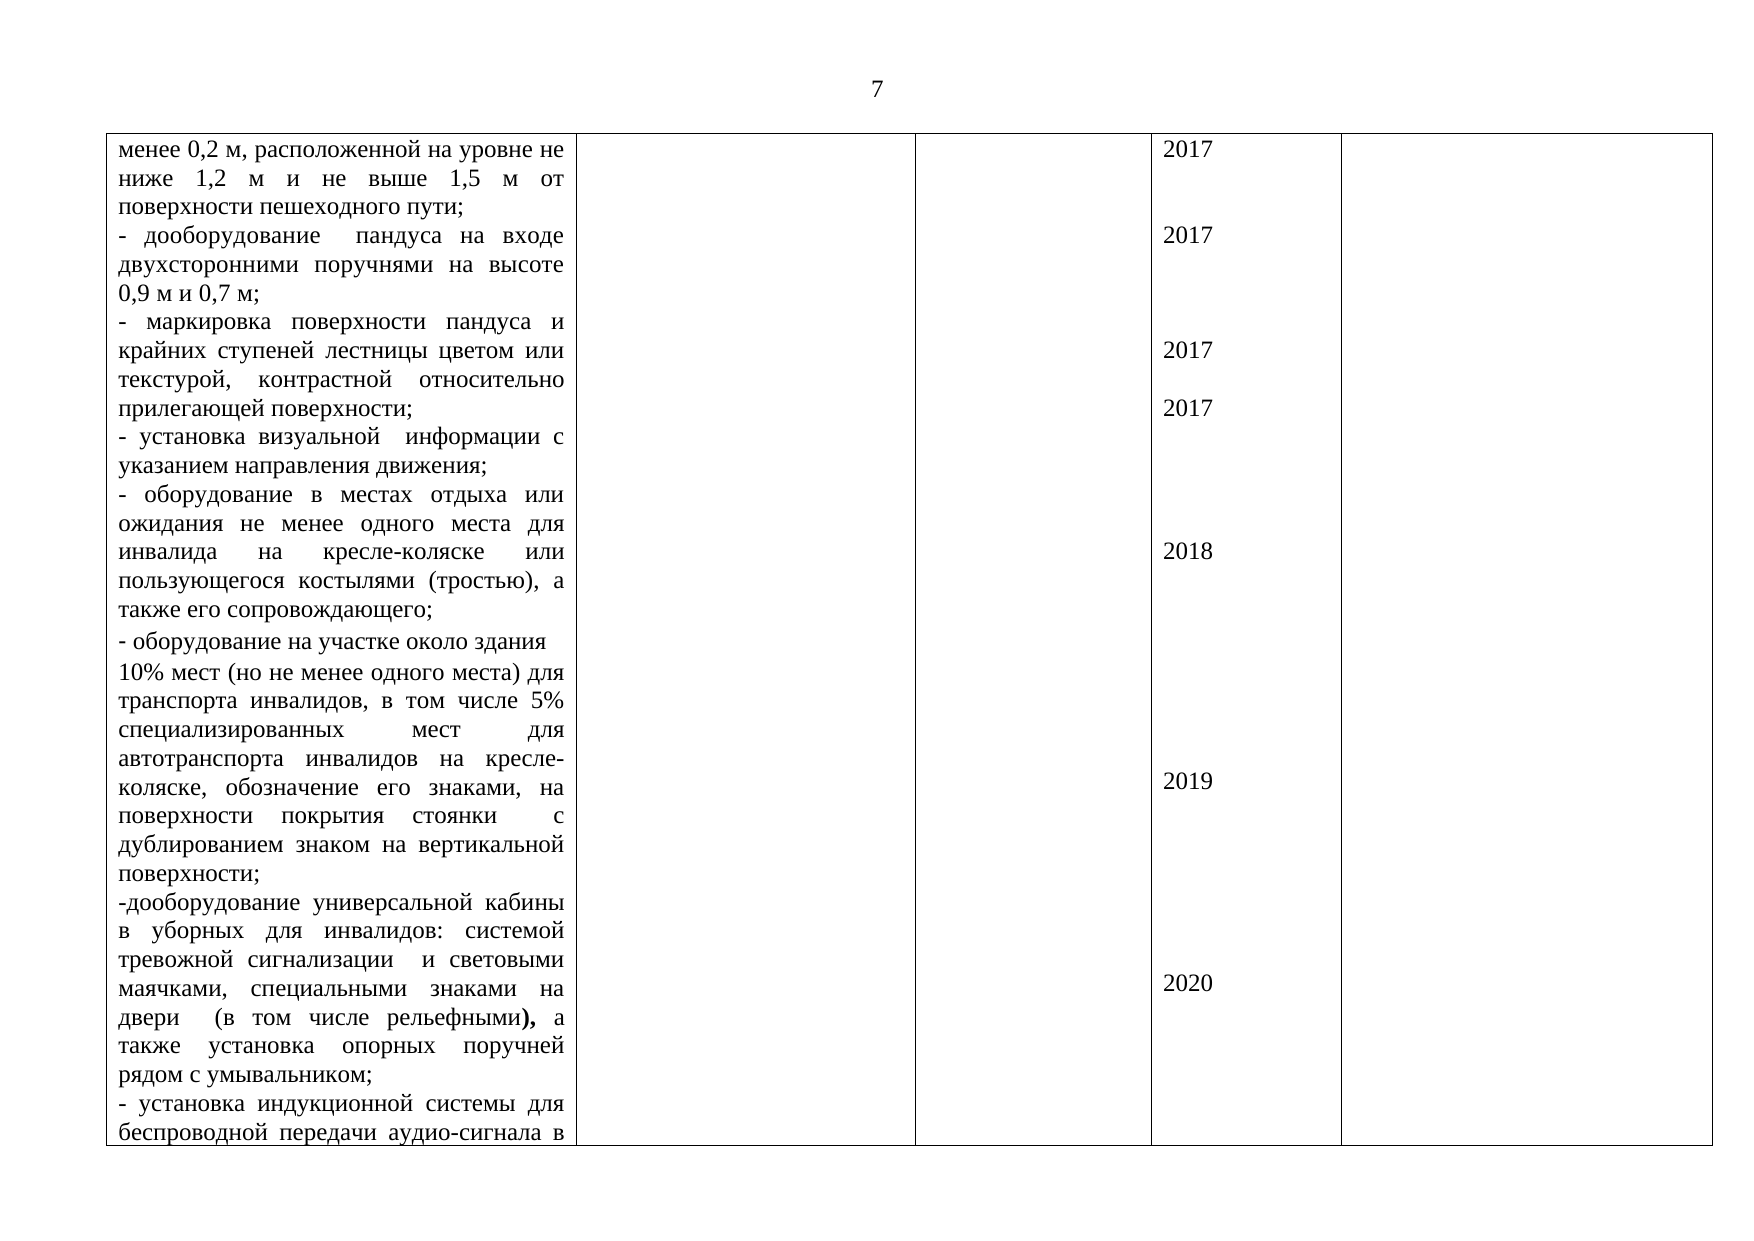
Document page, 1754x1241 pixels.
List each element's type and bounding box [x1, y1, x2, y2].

table_cell [916, 134, 1151, 1145]
table_cell [1152, 134, 1341, 1145]
table_cell [1342, 134, 1712, 1145]
table_cell [107, 134, 576, 1145]
table_cell [577, 134, 915, 1145]
